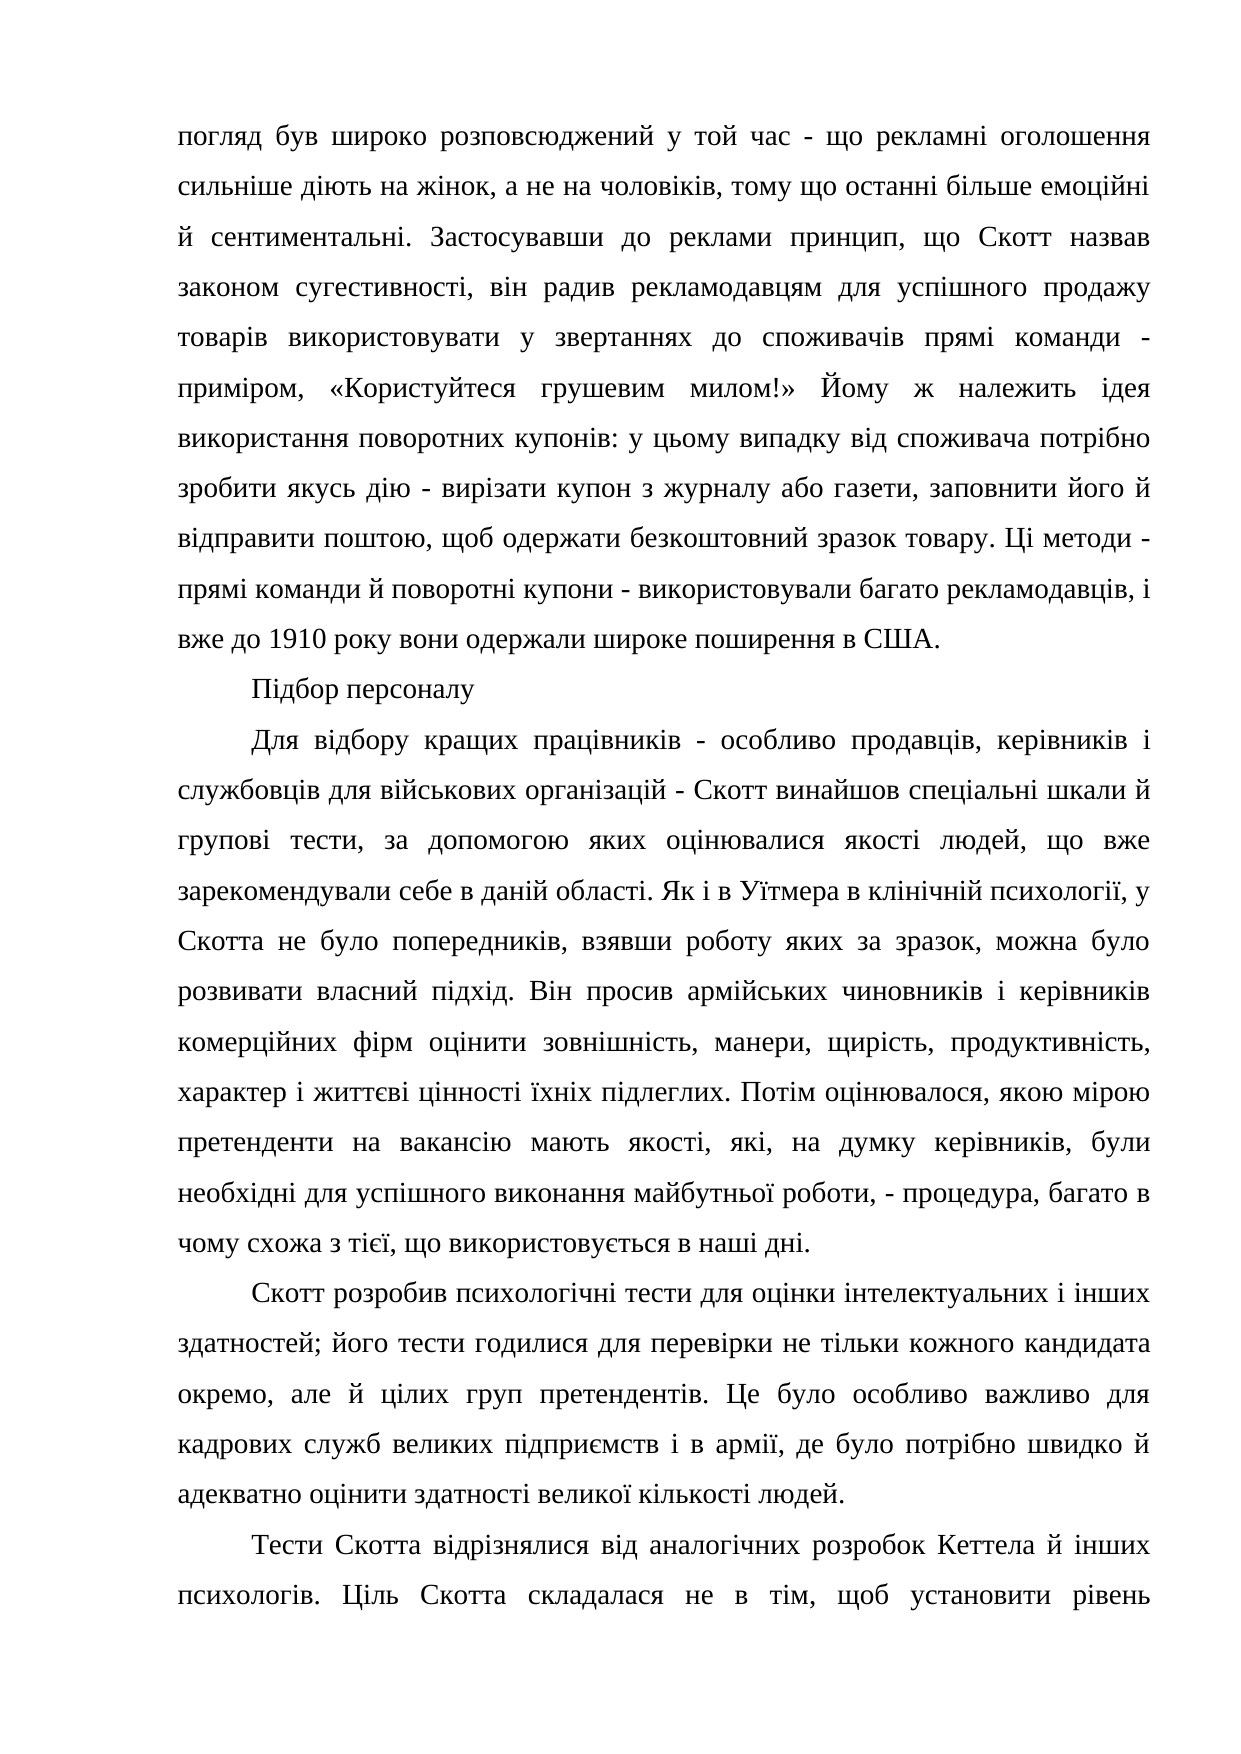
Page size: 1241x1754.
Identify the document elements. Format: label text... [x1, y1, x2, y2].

text Для відбору кращих працівників - особливо продавців, керівників і службовців для військових організацій - Скотт винайшов спеціальні шкали й групові тести, за допомогою яких оцінювалися якості людей, що вже зарекомендували себе в даній області. Як і в Уїтмера в клінічній психології, у Скотта не було попередників, взявши роботу яких за зразок, можна було розвивати власний підхід. Він просив армійських чиновників і керівників комерційних фірм оцінити зовнішність, манери, щирість, продуктивність, характер і життєві цінності їхніх підлеглих. Потім оцінювалося, якою мірою претенденти на вакансію мають якості, які, на думку керівників, були необхідні для успішного виконання майбутньої роботи, - процедура, багато в чому схожа з тієї, що використовується в наші дні. [177, 722, 1152, 1258]
text Підбор персоналу [177, 672, 1152, 705]
text Скотт розробив психологічні тести для оцінки інтелектуальних і інших здатностей; його тести годилися для перевірки не тільки кожного кандидата окремо, але й цілих груп претендентів. Це було особливо важливо для кадрових служб великих підприємств і в армії, де було потрібно швидко й адекватно оцінити здатності великої кількості людей. [177, 1275, 1152, 1510]
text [177, 1527, 1152, 1611]
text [177, 118, 1152, 655]
